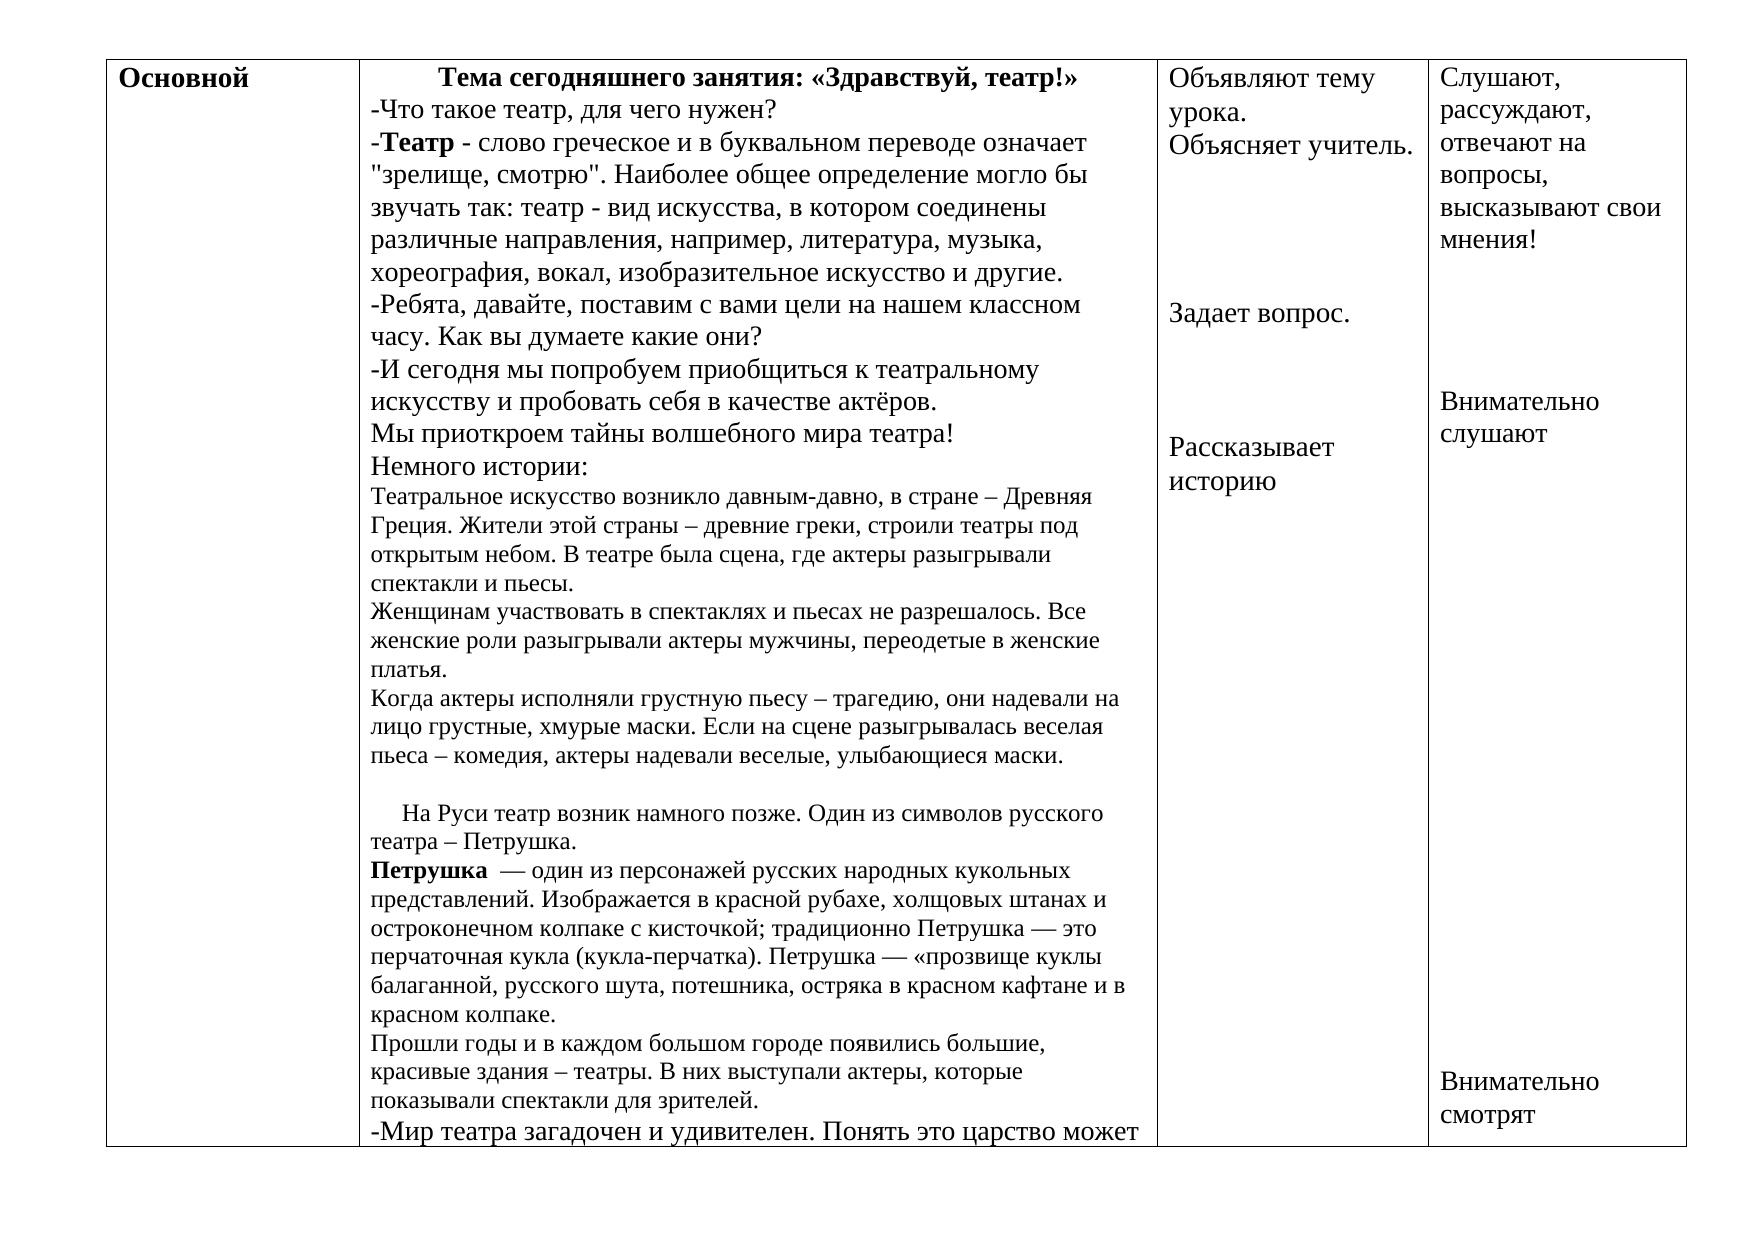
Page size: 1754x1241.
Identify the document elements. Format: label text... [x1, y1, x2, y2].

table_cell Основной [107, 60, 359, 1146]
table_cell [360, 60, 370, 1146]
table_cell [1429, 60, 1686, 1146]
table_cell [1158, 60, 1428, 1146]
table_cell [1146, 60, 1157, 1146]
